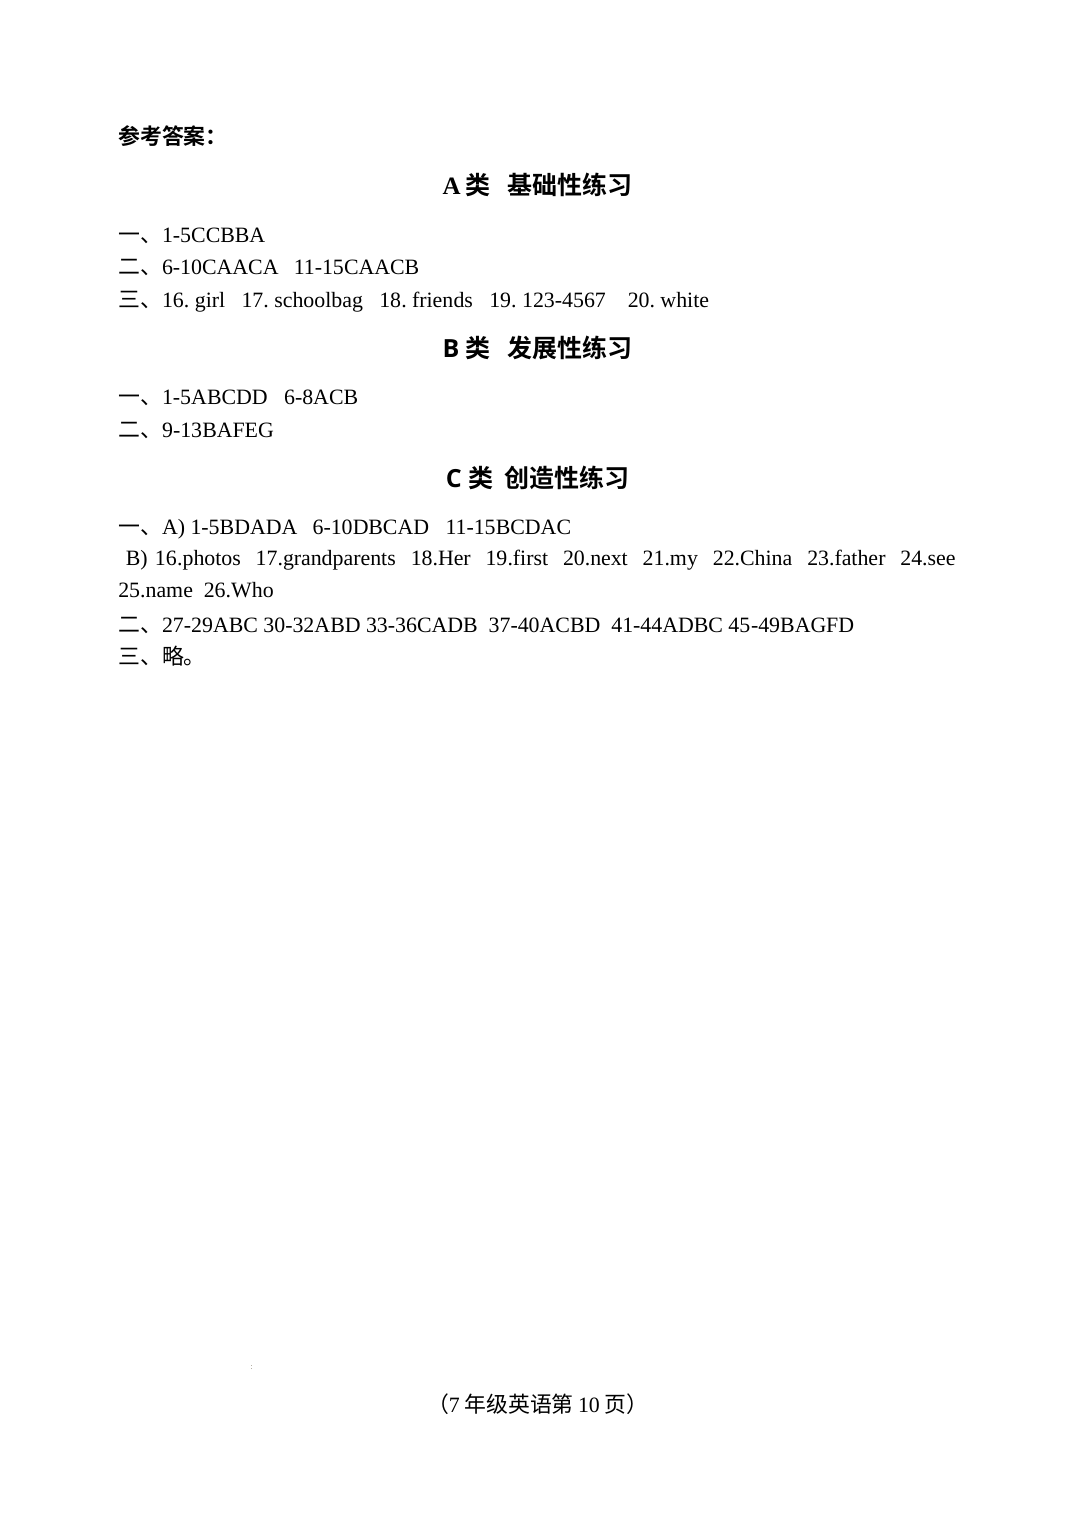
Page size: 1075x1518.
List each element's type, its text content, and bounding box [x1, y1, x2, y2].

text 一、1-5CCBBA [118, 216, 957, 249]
text C 类 创造性练习 [118, 444, 957, 509]
text 二、6-10CAACA 11-15CAACB [118, 249, 957, 281]
text 二、9-13BAFEG [118, 411, 957, 444]
text 二、27-29ABC 30-32ABD 33-36CADB 37-40ACBD 41-44ADBC 45-49BAGFD [118, 606, 957, 639]
text A类 基础性练习 [118, 151, 957, 216]
text B) 16.photos 17.grandparents 18.Her 19.first 20.next 21.my 22.China 23.father 24.see 25.name 26.Who [118, 541, 957, 606]
text B 类 发展性练习 [118, 314, 957, 379]
text 一、A) 1-5BDADA 6-10DBCAD 11-15BCDAC [118, 509, 957, 541]
text 三、略。 [118, 639, 957, 671]
text 三、16. girl 17. schoolbag 18. friends 19. 123-4567 20. white [118, 281, 957, 314]
text 一、1-5ABCDD 6-8ACB [118, 379, 957, 411]
text 参考答案： [118, 119, 957, 151]
